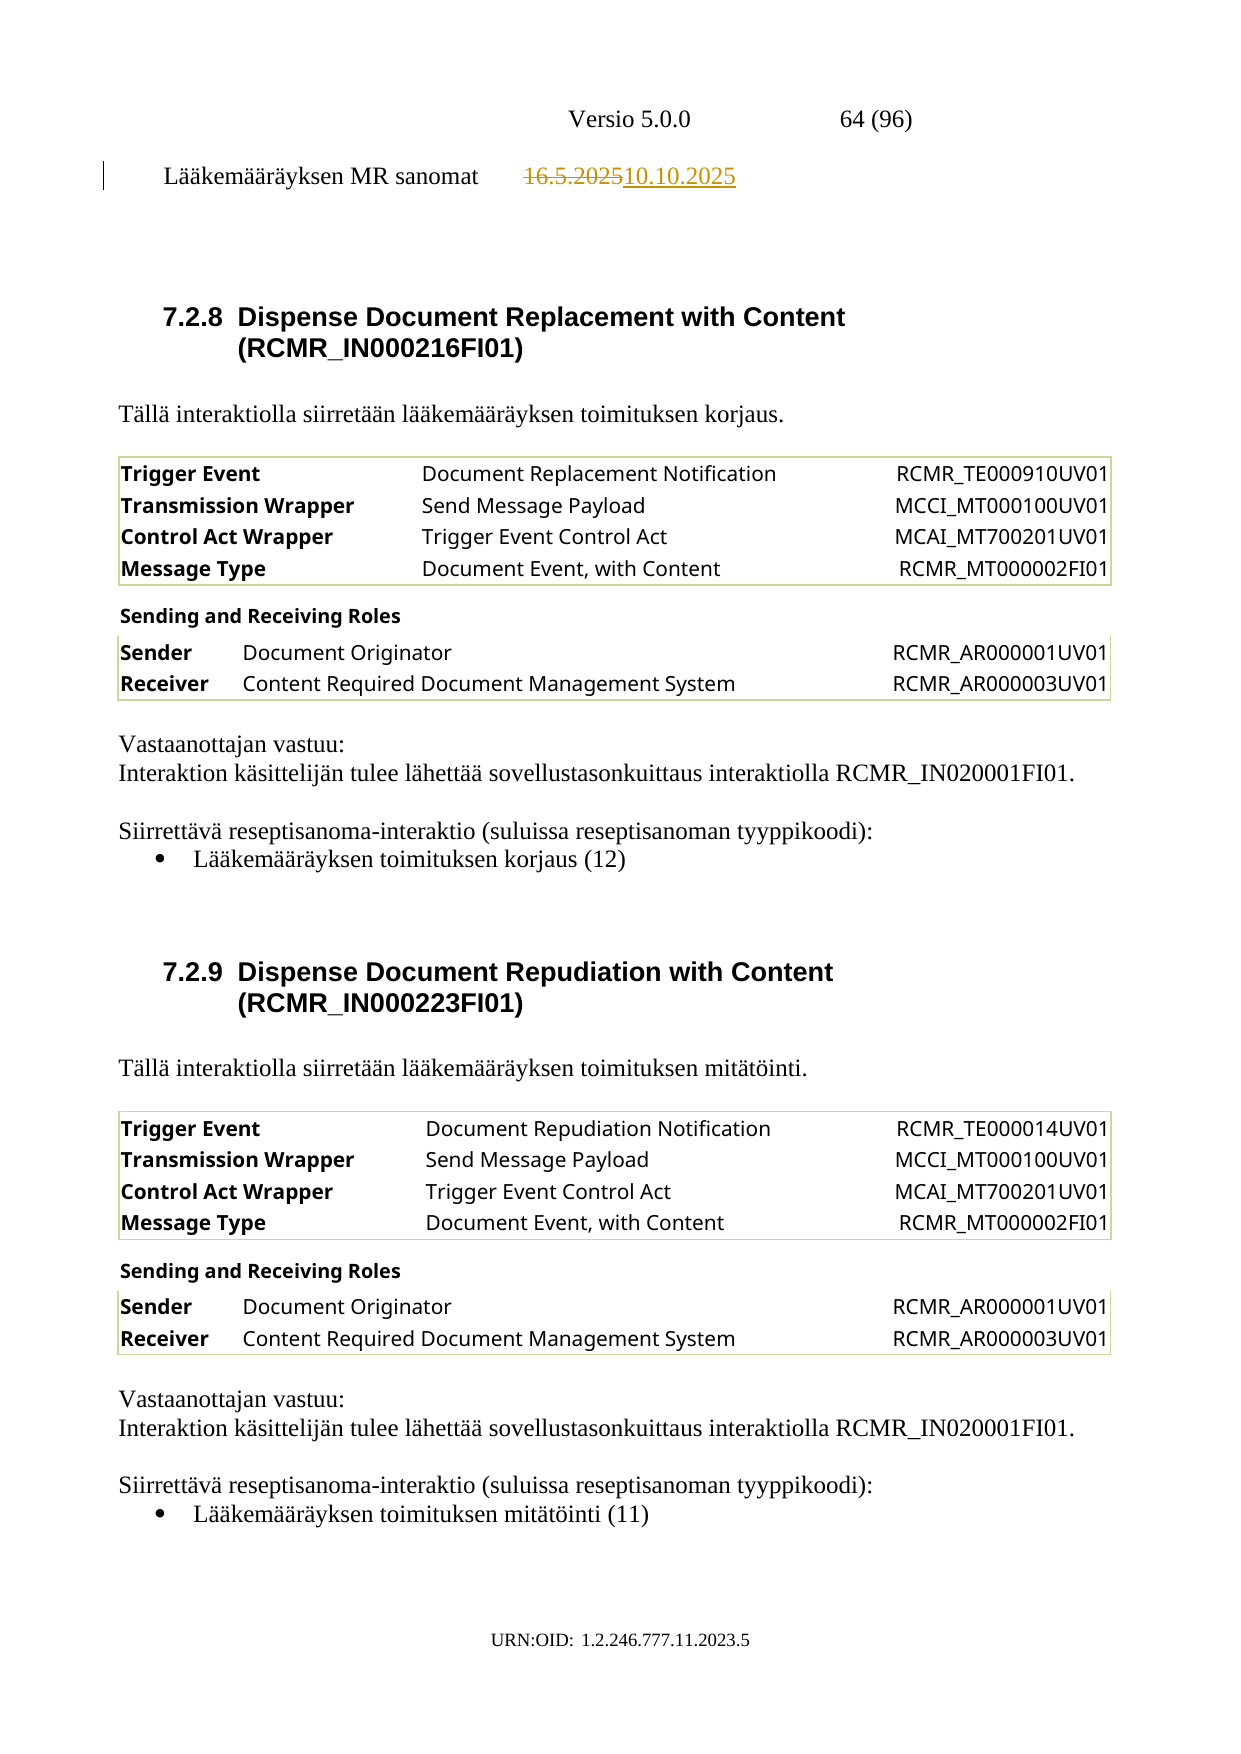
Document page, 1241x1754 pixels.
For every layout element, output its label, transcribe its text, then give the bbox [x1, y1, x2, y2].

table_cell Sender [119, 636, 241, 668]
text Vastaanottajan vastuu: [118, 1384, 1122, 1413]
table_header Trigger Event [120, 458, 420, 489]
text Tällä interaktiolla siirretään lääkemääräyksen toimituksen korjaus. [118, 399, 1122, 427]
text Siirrettävä reseptisanoma-interaktio (suluissa reseptisanoman tyyppikoodi): [118, 816, 1122, 844]
table_header Document Replacement Notification [420, 458, 841, 489]
table_cell Message Type [120, 1207, 424, 1238]
table_cell RCMR_AR000001UV01 [834, 636, 1110, 668]
text Vastaanottajan vastuu: [118, 729, 1122, 758]
table_cell RCMR_AR000001UV01 [834, 1291, 1110, 1322]
text Tällä interaktiolla siirretään lääkemääräyksen toimituksen mitätöinti. [118, 1053, 1122, 1082]
table_header RCMR_TE000910UV01 [841, 458, 1110, 489]
table_cell Content Required Document Management System [241, 1322, 834, 1354]
table_cell Trigger Event Control Act [420, 521, 841, 552]
table_header Sending and Receiving Roles [118, 1240, 1110, 1291]
table_cell MCCI_MT000100UV01 [838, 1144, 1110, 1175]
table_cell Document Event, with Content [420, 553, 841, 584]
table_cell Control Act Wrapper [120, 1175, 424, 1207]
table_cell Send Message Payload [424, 1144, 837, 1175]
subtitle Dispense Document Repudiation with Content (RCMR_IN000223FI01) [162, 956, 1122, 1018]
table_cell Receiver [119, 1322, 241, 1354]
text Interaktion käsittelijän tulee lähettää sovellustasonkuittaus interaktiolla RCMR_IN020001FI01. [118, 758, 1122, 787]
table_cell Control Act Wrapper [120, 521, 420, 552]
table_cell Sender [119, 1291, 241, 1322]
table_cell Transmission Wrapper [120, 489, 420, 521]
table_header Sending and Receiving Roles [118, 586, 1110, 636]
table_cell Transmission Wrapper [120, 1144, 424, 1175]
table_header RCMR_TE000014UV01 [838, 1112, 1110, 1144]
table_cell Send Message Payload [420, 489, 841, 521]
table_cell MCAI_MT700201UV01 [838, 1175, 1110, 1207]
text Interaktion käsittelijän tulee lähettää sovellustasonkuittaus interaktiolla RCMR_IN020001FI01. [118, 1413, 1122, 1441]
table_cell Document Originator [241, 636, 834, 668]
table_cell Document Originator [241, 1291, 834, 1322]
table_cell Message Type [120, 553, 420, 584]
table_cell Receiver [119, 668, 241, 699]
table_cell Content Required Document Management System [241, 668, 834, 699]
table_cell MCCI_MT000100UV01 [841, 489, 1110, 521]
table_header Trigger Event [120, 1112, 424, 1144]
table_cell MCAI_MT700201UV01 [841, 521, 1110, 552]
text Siirrettävä reseptisanoma-interaktio (suluissa reseptisanoman tyyppikoodi): [118, 1470, 1122, 1499]
table_cell Trigger Event Control Act [424, 1175, 837, 1207]
table_cell RCMR_MT000002FI01 [841, 553, 1110, 584]
table_cell RCMR_AR000003UV01 [834, 668, 1110, 699]
list Lääkemääräyksen toimituksen mitätöinti (11) [156, 1499, 1122, 1528]
table_cell RCMR_MT000002FI01 [838, 1207, 1110, 1238]
list Lääkemääräyksen toimituksen korjaus (12) [156, 844, 1122, 873]
table_header Document Repudiation Notification [424, 1112, 837, 1144]
table_cell RCMR_AR000003UV01 [834, 1322, 1110, 1354]
subtitle Dispense Document Replacement with Content (RCMR_IN000216FI01) [162, 301, 1122, 364]
table_cell Document Event, with Content [424, 1207, 837, 1238]
